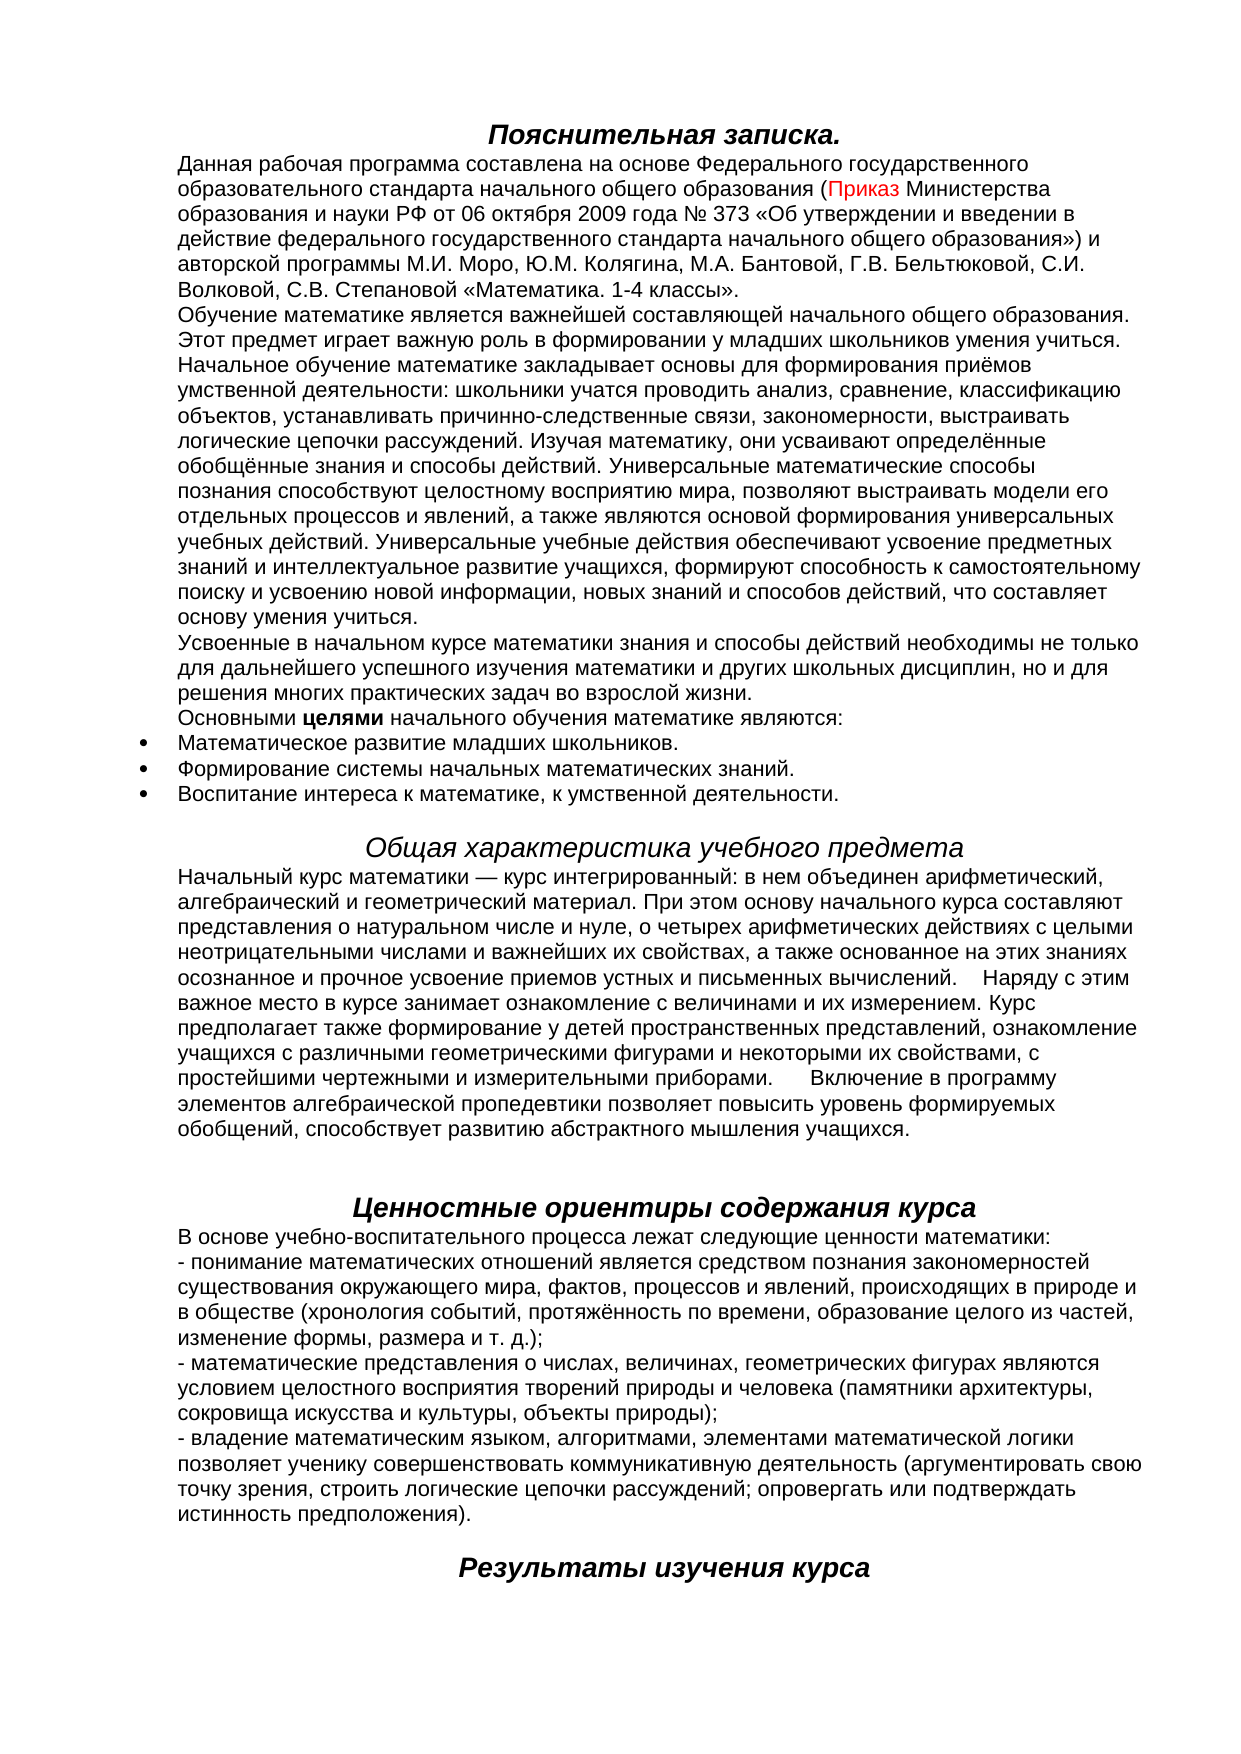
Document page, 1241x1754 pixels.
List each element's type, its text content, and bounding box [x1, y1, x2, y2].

text - понимание математических отношений является средством познания закономерностей существования окружающего мира, фактов, процессов и явлений, происходящих в природе и в обществе (хронология событий, протяжённость по времени, образование целого из частей, изменение формы, размера и т. д.); [177, 1249, 1152, 1350]
text Результаты изучения курса [177, 1551, 1152, 1584]
text Данная рабочая программа составлена на основе Федерального государственного образовательного стандарта начального общего образования (Приказ Министерства образования и науки РФ от 06 октября 2009 года № 373 «Об утверждении и введении в действие федерального государственного стандарта начального общего образования») и авторской программы М.И. Моро, Ю.М. Колягина, М.А. Бантовой, Г.В. Бельтюковой, С.И. Волковой, С.В. Степановой «Математика. 1-4 классы». [177, 151, 1152, 302]
list Математическое развитие младших школьников. [140, 730, 1152, 756]
text Ценностные ориентиры содержания курса [177, 1191, 1152, 1224]
text Основными целями начального обучения математике являются: [177, 705, 1152, 730]
text Усвоенные в начальном курсе математики знания и способы действий необходимы не только для дальнейшего успешного изучения математики и других школьных дисциплин, но и для решения многих практических задач во взрослой жизни. [177, 629, 1152, 705]
text Начальный курс математики — курс интегрированный: в нем объединен арифметический, алгебраический и геометрический материал. При этом основу начального курса составляют представления о натуральном числе и нуле, о четырех арифметических действиях с целыми неотрицательными числами и важнейших их свойствах, а также основанное на этих знаниях осознанное и прочное усвоение приемов устных и письменных вычислений. Наряду с этим важное место в курсе занимает ознакомление с величинами и их измерением. Курс предполагает также формирование у детей пространственных представлений, ознакомление учащихся с различными геометрическими фигурами и некоторыми их свойствами, с простейшими чертежными и измерительными приборами. Включение в программу элементов алгебраической пропедевтики позволяет повысить уровень формируемых обобщений, способствует развитию абстрактного мышления учащихся. [177, 863, 1152, 1141]
text - математические представления о числах, величинах, геометрических фигурах являются условием целостного восприятия творений природы и человека (памятники архитектуры, сокровища искусства и культуры, объекты природы); [177, 1350, 1152, 1425]
text Пояснительная записка. [177, 118, 1152, 151]
text Начальное обучение математике закладывает основы для формирования приёмов умственной деятельности: школьники учатся проводить анализ, сравнение, классификацию объектов, устанавливать причинно-следственные связи, закономерности, выстраивать логические цепочки рассуждений. Изучая математику, они усваивают определённые обобщённые знания и способы действий. Универсальные математические способы познания способствуют целостному восприятию мира, позволяют выстраивать модели его отдельных процессов и явлений, а также являются основой формирования универсальных учебных действий. Универсальные учебные действия обеспечивают усвоение предметных знаний и интеллектуальное развитие учащихся, формируют способность к самостоятельному поиску и усвоению новой информации, новых знаний и способов действий, что составляет основу умения учиться. [177, 352, 1152, 629]
text Общая характеристика учебного предмета [177, 831, 1152, 863]
list Воспитание интереса к математике, к умственной деятельности. [140, 781, 1152, 806]
list Формирование системы начальных математических знаний. [140, 756, 1152, 781]
text Обучение математике является важнейшей составляющей начального общего образования. Этот предмет играет важную роль в формировании у младших школьников умения учиться. [177, 302, 1152, 352]
text - владение математическим языком, алгоритмами, элементами математической логики позволяет ученику совершенствовать коммуникативную деятельность (аргументировать свою точку зрения, строить логические цепочки рассуждений; опровергать или подтверждать истинность предположения). [177, 1425, 1152, 1526]
text В основе учебно-воспитательного процесса лежат следующие ценности математики: [177, 1224, 1152, 1249]
